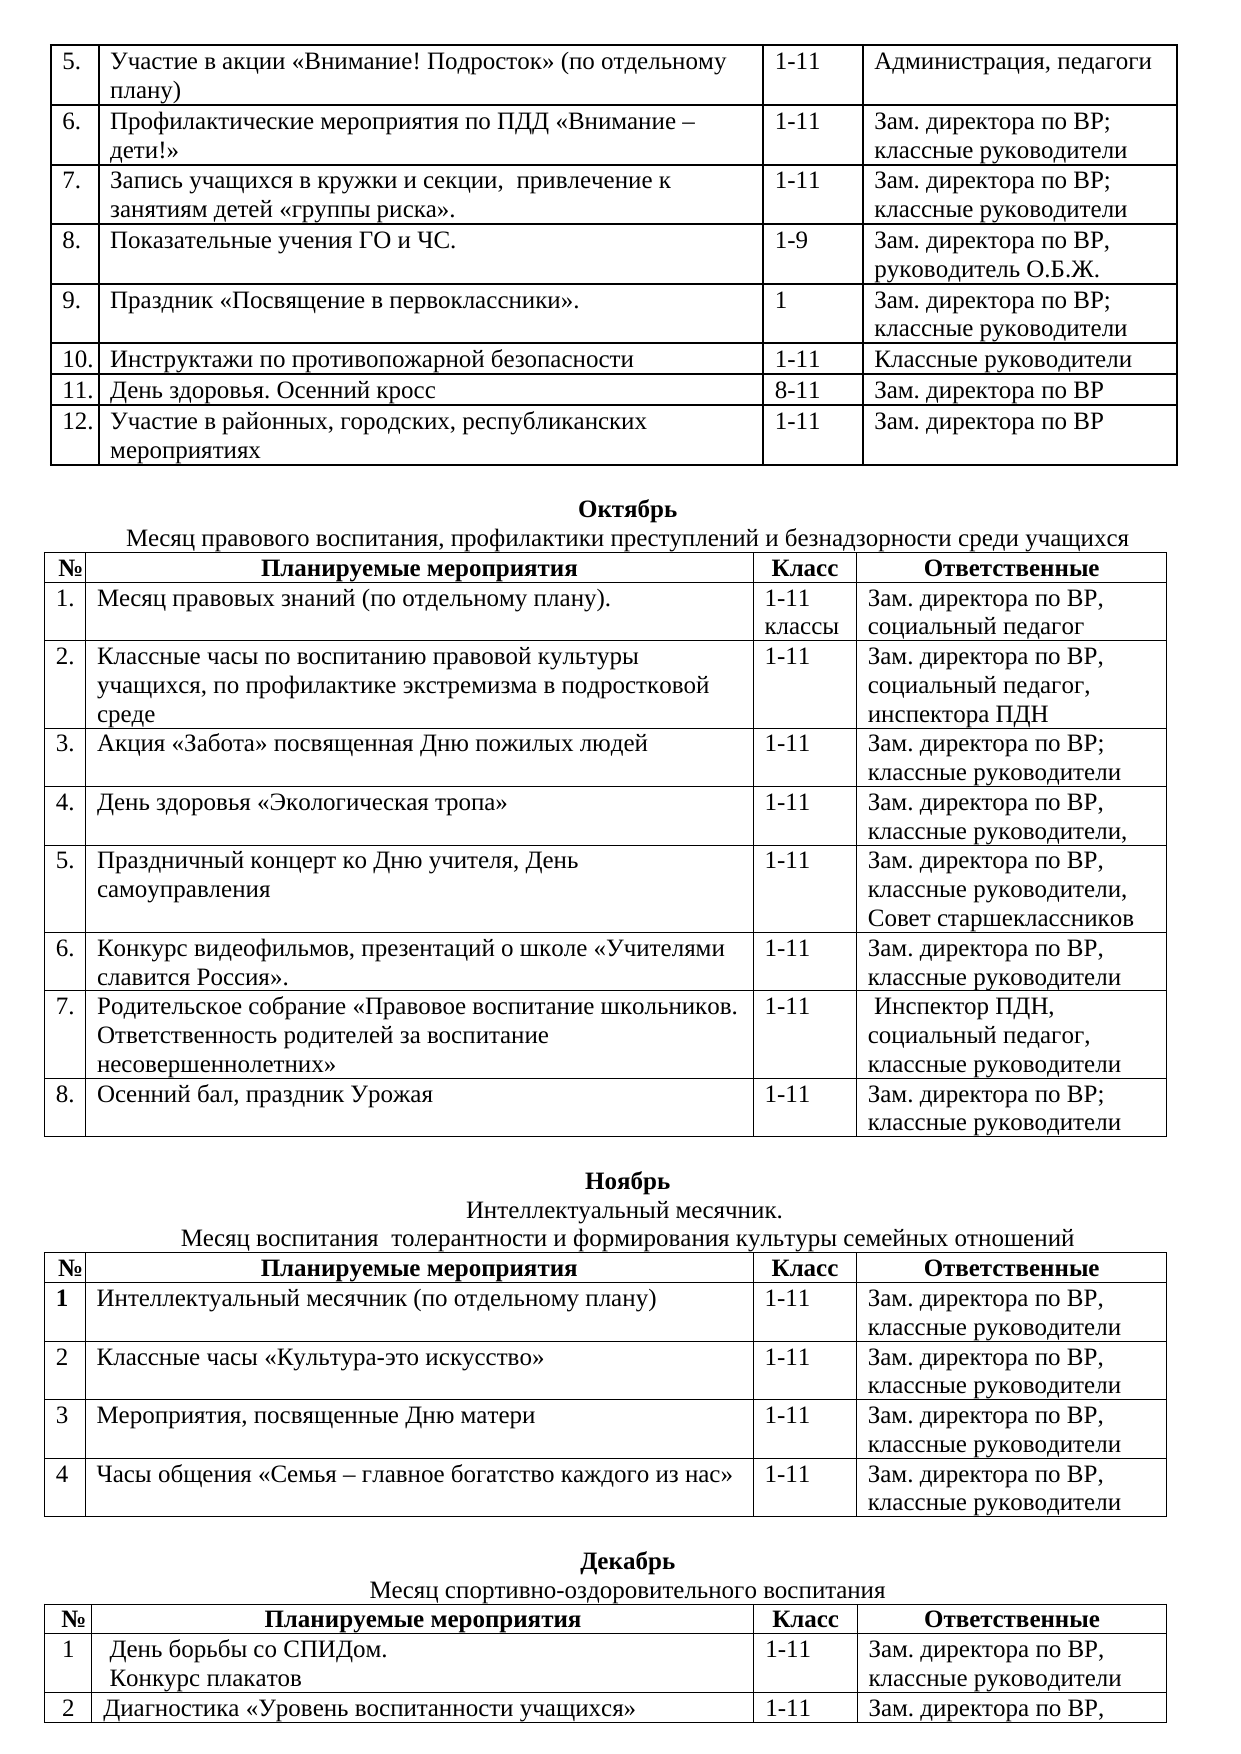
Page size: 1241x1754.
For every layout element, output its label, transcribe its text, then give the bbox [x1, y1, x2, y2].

table_cell Акция «Забота» посвященная Дню пожилых людей [86, 729, 753, 786]
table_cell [864, 166, 1176, 223]
table_cell Зам. директора по ВР, классные руководители, [857, 787, 1166, 844]
table_header Планируемые мероприятия [86, 553, 753, 582]
table_cell 1-11 [754, 729, 856, 786]
table_cell Осенний бал, праздник Урожая [86, 1079, 753, 1136]
table_cell 7. [52, 166, 98, 223]
table_cell 1-11 [754, 1283, 856, 1341]
table_cell Запись учащихся в кружки и секции, привлечение к занятиям детей «группы риска». [100, 166, 762, 223]
table_cell 1-11 [754, 1079, 856, 1136]
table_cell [864, 106, 1176, 163]
table_cell 1-11 классы [754, 583, 856, 640]
table_header Класс [754, 553, 856, 582]
table_cell 2. [45, 641, 85, 727]
table_cell Инструктажи по противопожарной безопасности [100, 344, 762, 373]
table_cell Зам. директора по ВР, социальный педагог, инспектора ПДН [857, 641, 1166, 727]
table_cell Часы общения «Семья – главное богатство каждого из нас» [86, 1459, 753, 1516]
table_cell 1 [45, 1634, 91, 1692]
table_header Класс [754, 1605, 857, 1633]
table_cell День здоровья. Осенний кросс [100, 375, 762, 404]
table_cell 8. [45, 1079, 85, 1136]
table_cell Участие в районных, городских, республиканских мероприятиях [100, 406, 762, 463]
table_cell 4 [45, 1459, 85, 1516]
table_cell Классные руководители [864, 344, 1176, 373]
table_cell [857, 1459, 1166, 1516]
table_header № [45, 1253, 85, 1282]
text Декабрь [74, 1546, 1181, 1575]
table_header № [45, 553, 85, 582]
table_cell 1-11 [764, 406, 862, 463]
table_cell 1-9 [764, 225, 862, 283]
table_cell 7. [45, 991, 85, 1078]
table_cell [92, 1693, 753, 1722]
table_cell 8-11 [764, 375, 862, 404]
table_cell 1-11 [754, 641, 856, 727]
table_header Класс [754, 1253, 856, 1282]
table_cell 1-11 [764, 46, 862, 104]
table_cell 6. [52, 106, 98, 163]
table_cell Родительское собрание «Правовое воспитание школьников. Ответственность родителей за воспитание несовершеннолетних» [86, 991, 753, 1078]
text Интеллектуальный месячник. [74, 1195, 1181, 1223]
table_cell Показательные учения ГО и ЧС. [100, 225, 762, 283]
table_cell 1-11 [754, 787, 856, 844]
table_cell 10. [52, 344, 98, 373]
table_cell 12. [52, 406, 98, 463]
text Месяц воспитания толерантности и формирования культуры семейных отношений [74, 1223, 1181, 1252]
table_cell Зам. директора по ВР, классные руководители, Совет старшеклассников [857, 846, 1166, 932]
table_cell 11. [52, 375, 98, 404]
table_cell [858, 1634, 1166, 1692]
table_cell 1. [45, 583, 85, 640]
table_cell Интеллектуальный месячник (по отдельному плану) [86, 1283, 753, 1341]
table_header Ответственные [858, 1605, 1166, 1633]
table_cell 2 [45, 1342, 85, 1399]
table_cell Зам. директора по ВР; классные руководители [857, 729, 1166, 786]
table_cell Зам. директора по ВР, классные руководители [857, 1342, 1166, 1399]
table_cell Праздник «Посвящение в первоклассники». [100, 285, 762, 342]
table_cell Праздничный концерт ко Дню учителя, День самоуправления [86, 846, 753, 932]
table_header № [45, 1605, 91, 1633]
table_cell 1-11 [754, 991, 856, 1078]
table_cell Зам. директора по ВР; классные руководители [864, 285, 1176, 342]
table_header Планируемые мероприятия [86, 1253, 753, 1282]
table_cell Мероприятия, посвященные Дню матери [86, 1400, 753, 1458]
table_cell 1-11 [764, 106, 862, 163]
text Ноябрь [74, 1166, 1181, 1195]
table_cell Инспектор ПДН, социальный педагог, классные руководители [857, 991, 1166, 1078]
table_cell 1-11 [764, 344, 862, 373]
table_cell Зам. директора по ВР; классные руководители [857, 1079, 1166, 1136]
table_cell 2 [45, 1693, 91, 1722]
table_cell 1 [764, 285, 862, 342]
table_cell 9. [52, 285, 98, 342]
text Месяц спортивно-оздоровительного воспитания [74, 1575, 1181, 1603]
table_cell 1-11 [754, 846, 856, 932]
table_cell 1-11 [754, 1634, 857, 1692]
table_cell 8. [52, 225, 98, 283]
table_cell 5. [45, 846, 85, 932]
table_cell Зам. директора по ВР, руководитель О.Б.Ж. [864, 225, 1176, 283]
table_cell 1-11 [754, 1459, 856, 1516]
table_cell 1-11 [754, 1342, 856, 1399]
table_cell 1-11 [754, 1693, 857, 1722]
table_cell 4. [45, 787, 85, 844]
table_cell 3. [45, 729, 85, 786]
table_cell 1-11 [764, 166, 862, 223]
table_cell Конкурс видеофильмов, презентаций о школе «Учителями славится Россия». [86, 933, 753, 990]
table_cell Зам. директора по ВР [864, 375, 1176, 404]
table_cell Зам. директора по ВР, классные руководители [857, 1283, 1166, 1341]
table_cell 1-11 [754, 933, 856, 990]
table_cell Зам. директора по ВР, классные руководители [857, 1400, 1166, 1458]
table_cell 1-11 [754, 1400, 856, 1458]
table_cell 6. [45, 933, 85, 990]
table_cell Классные часы по воспитанию правовой культуры учащихся, по профилактике экстремизма в подростковой среде [86, 641, 753, 727]
table_header Ответственные [857, 1253, 1166, 1282]
table_cell Классные часы «Культура-это искусство» [86, 1342, 753, 1399]
table_cell 1 [45, 1283, 85, 1341]
text Месяц правового воспитания, профилактики преступлений и безнадзорности среди учащихся [74, 523, 1181, 552]
table_header Ответственные [857, 553, 1166, 582]
table_cell Зам. директора по ВР [864, 406, 1176, 463]
table_cell Участие в акции «Внимание! Подросток» (по отдельному плану) [100, 46, 762, 104]
table_cell Администрация, педагоги [864, 46, 1176, 104]
table_cell День здоровья «Экологическая тропа» [86, 787, 753, 844]
table_cell Месяц правовых знаний (по отдельному плану). [86, 583, 753, 640]
table_cell Профилактические мероприятия по ПДД «Внимание – дети!» [100, 106, 762, 163]
table_cell 5. [52, 46, 98, 104]
table_header Планируемые мероприятия [92, 1605, 753, 1633]
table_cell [858, 1693, 1166, 1722]
table_cell Зам. директора по ВР, классные руководители [857, 933, 1166, 990]
text Октябрь [74, 494, 1181, 523]
table_cell День борьбы со СПИДом. Конкурс плакатов [92, 1634, 753, 1692]
table_cell 3 [45, 1400, 85, 1458]
table_cell Зам. директора по ВР, социальный педагог [857, 583, 1166, 640]
